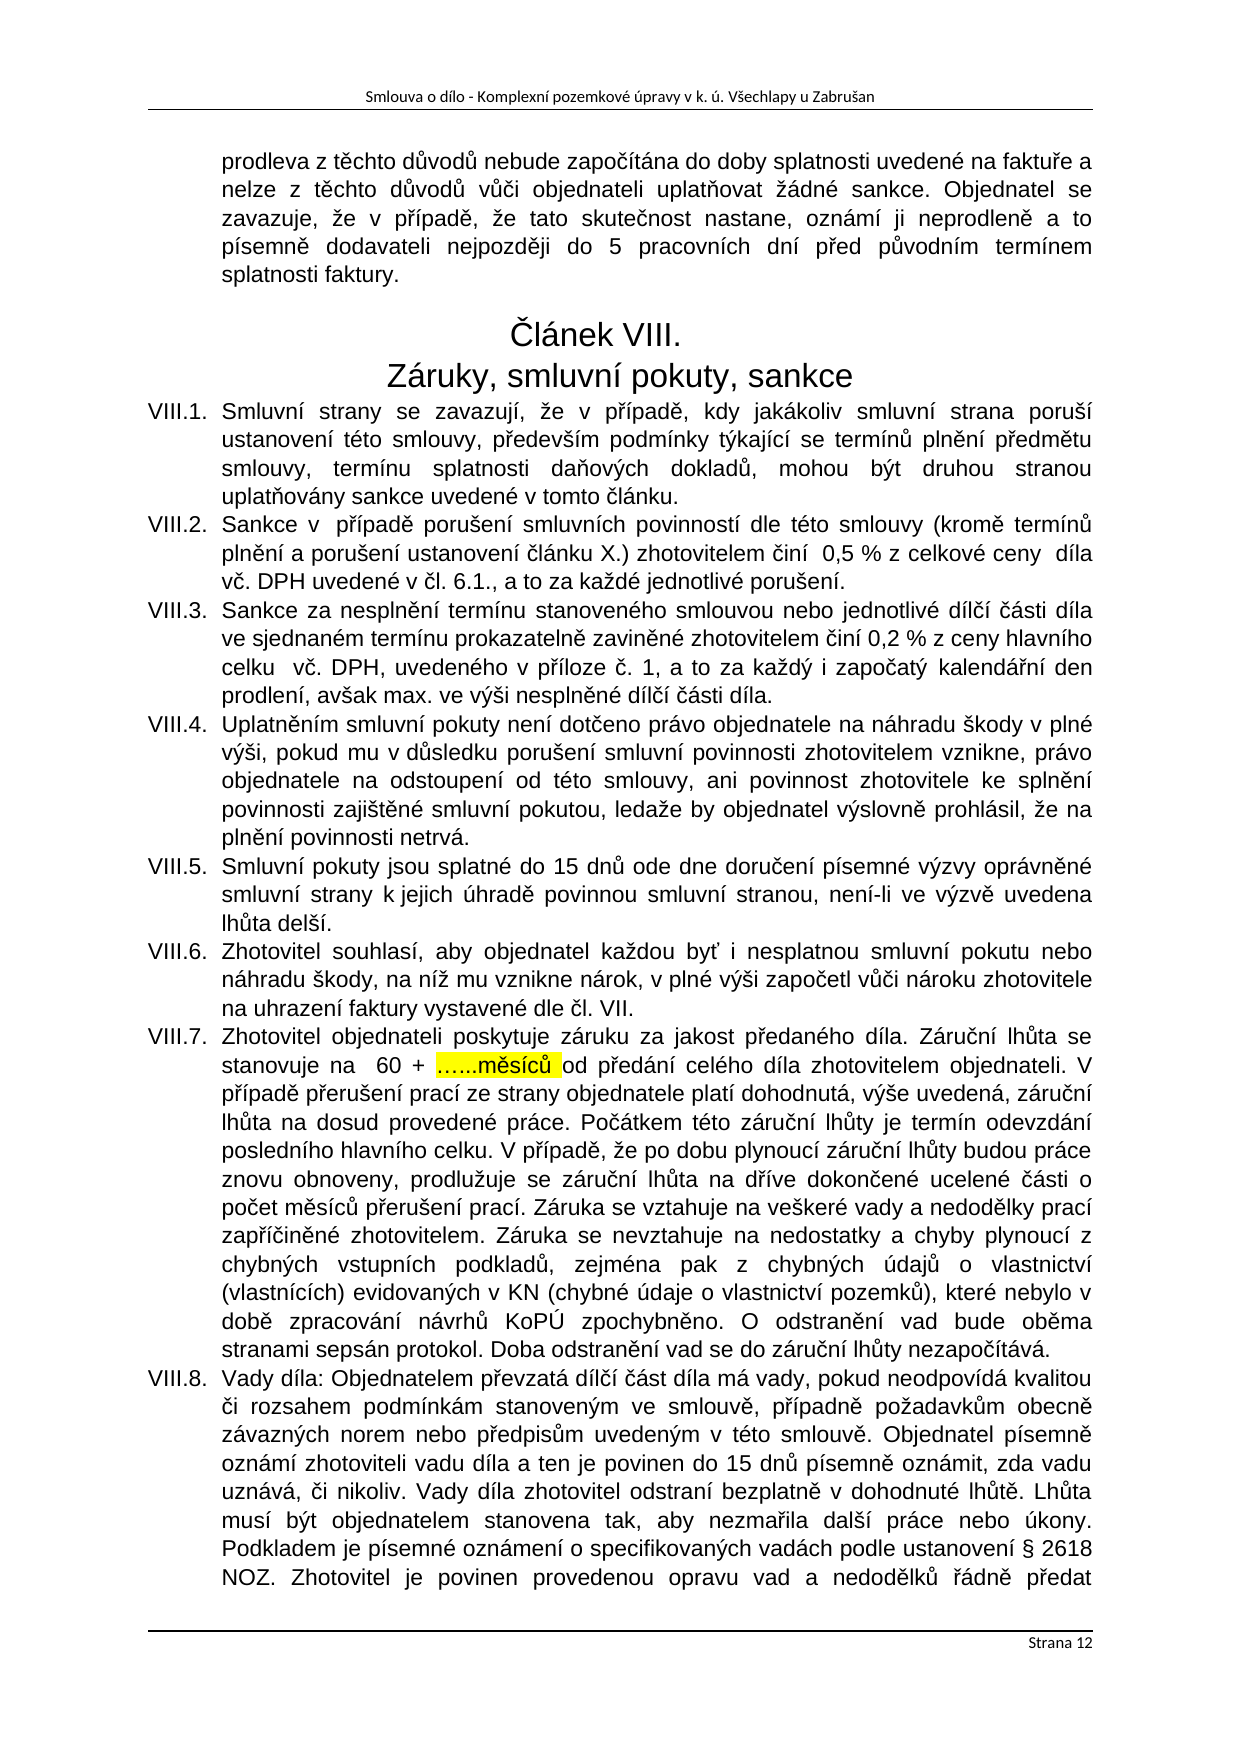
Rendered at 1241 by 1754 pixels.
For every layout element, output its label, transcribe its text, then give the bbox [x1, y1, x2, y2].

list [148, 1364, 1093, 1590]
list Sankce za nesplnění termínu stanoveného smlouvou nebo jednotlivé dílčí části díla ve sjednaném termínu prokazatelně zaviněné zhotovitelem činí 0,2 % z ceny hlavního celku vč. DPH, uvedeného v příloze č. 1, a to za každý i započatý kalendářní den prodlení, avšak max. ve výši nesplněné dílčí části díla. [148, 597, 1093, 708]
list Zhotovitel souhlasí, aby objednatel každou byť i nesplatnou smluvní pokutu nebo náhradu škody, na níž mu vznikne nárok, v plné výši započetl vůči nároku zhotovitele na uhrazení faktury vystavené dle čl. VII. [148, 938, 1093, 1021]
list Zhotovitel objednateli poskytuje záruku za jakost předaného díla. Záruční lhůta se stanovuje na 60 + …...měsíců od předání celého díla zhotovitelem objednateli. V případě přerušení prací ze strany objednatele platí dohodnutá, výše uvedená, záruční lhůta na dosud provedené práce. Počátkem této záruční lhůty je termín odevzdání posledního hlavního celku. V případě, že po dobu plynoucí záruční lhůty budou práce znovu obnoveny, prodlužuje se záruční lhůta na dříve dokončené ucelené části o počet měsíců přerušení prací. Záruka se vztahuje na veškeré vady a nedodělky prací zapříčiněné zhotovitelem. Záruka se nevztahuje na nedostatky a chyby plynoucí z chybných vstupních podkladů, zejména pak z chybných údajů o vlastnictví (vlastnících) evidovaných v KN (chybné údaje o vlastnictví pozemků), které nebylo v době zpracování návrhů KoPÚ zpochybněno. O odstranění vad bude oběma stranami sepsán protokol. Doba odstranění vad se do záruční lhůty nezapočítává. [148, 1023, 1093, 1362]
list Smluvní pokuty jsou splatné do 15 dnů ode dne doručení písemné výzvy oprávněné smluvní strany k jejich úhradě povinnou smluvní stranou, není-li ve výzvě uvedena lhůta delší. [148, 853, 1093, 936]
list Smluvní strany se zavazují, že v případě, kdy jakákoliv smluvní strana poruší ustanovení této smlouvy, především podmínky týkající se termínů plnění předmětu smlouvy, termínu splatnosti daňových dokladů, mohou být druhou stranou uplatňovány sankce uvedené v tomto článku. [148, 398, 1093, 509]
list Sankce v případě porušení smluvních povinností dle této smlouvy (kromě termínů plnění a porušení ustanovení článku X.) zhotovitelem činí 0,5 % z celkové ceny díla vč. DPH uvedené v čl. 6.1., a to za každé jednotlivé porušení. [148, 511, 1093, 595]
subtitle Záruky, smluvní pokuty, sankce [148, 315, 1093, 395]
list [148, 148, 1093, 288]
list Uplatněním smluvní pokuty není dotčeno právo objednatele na náhradu škody v plné výši, pokud mu v důsledku porušení smluvní povinnosti zhotovitelem vznikne, právo objednatele na odstoupení od této smlouvy, ani povinnost zhotovitele ke splnění povinnosti zajištěné smluvní pokutou, ledaže by objednatel výslovně prohlásil, že na plnění povinnosti netrvá. [148, 711, 1093, 851]
